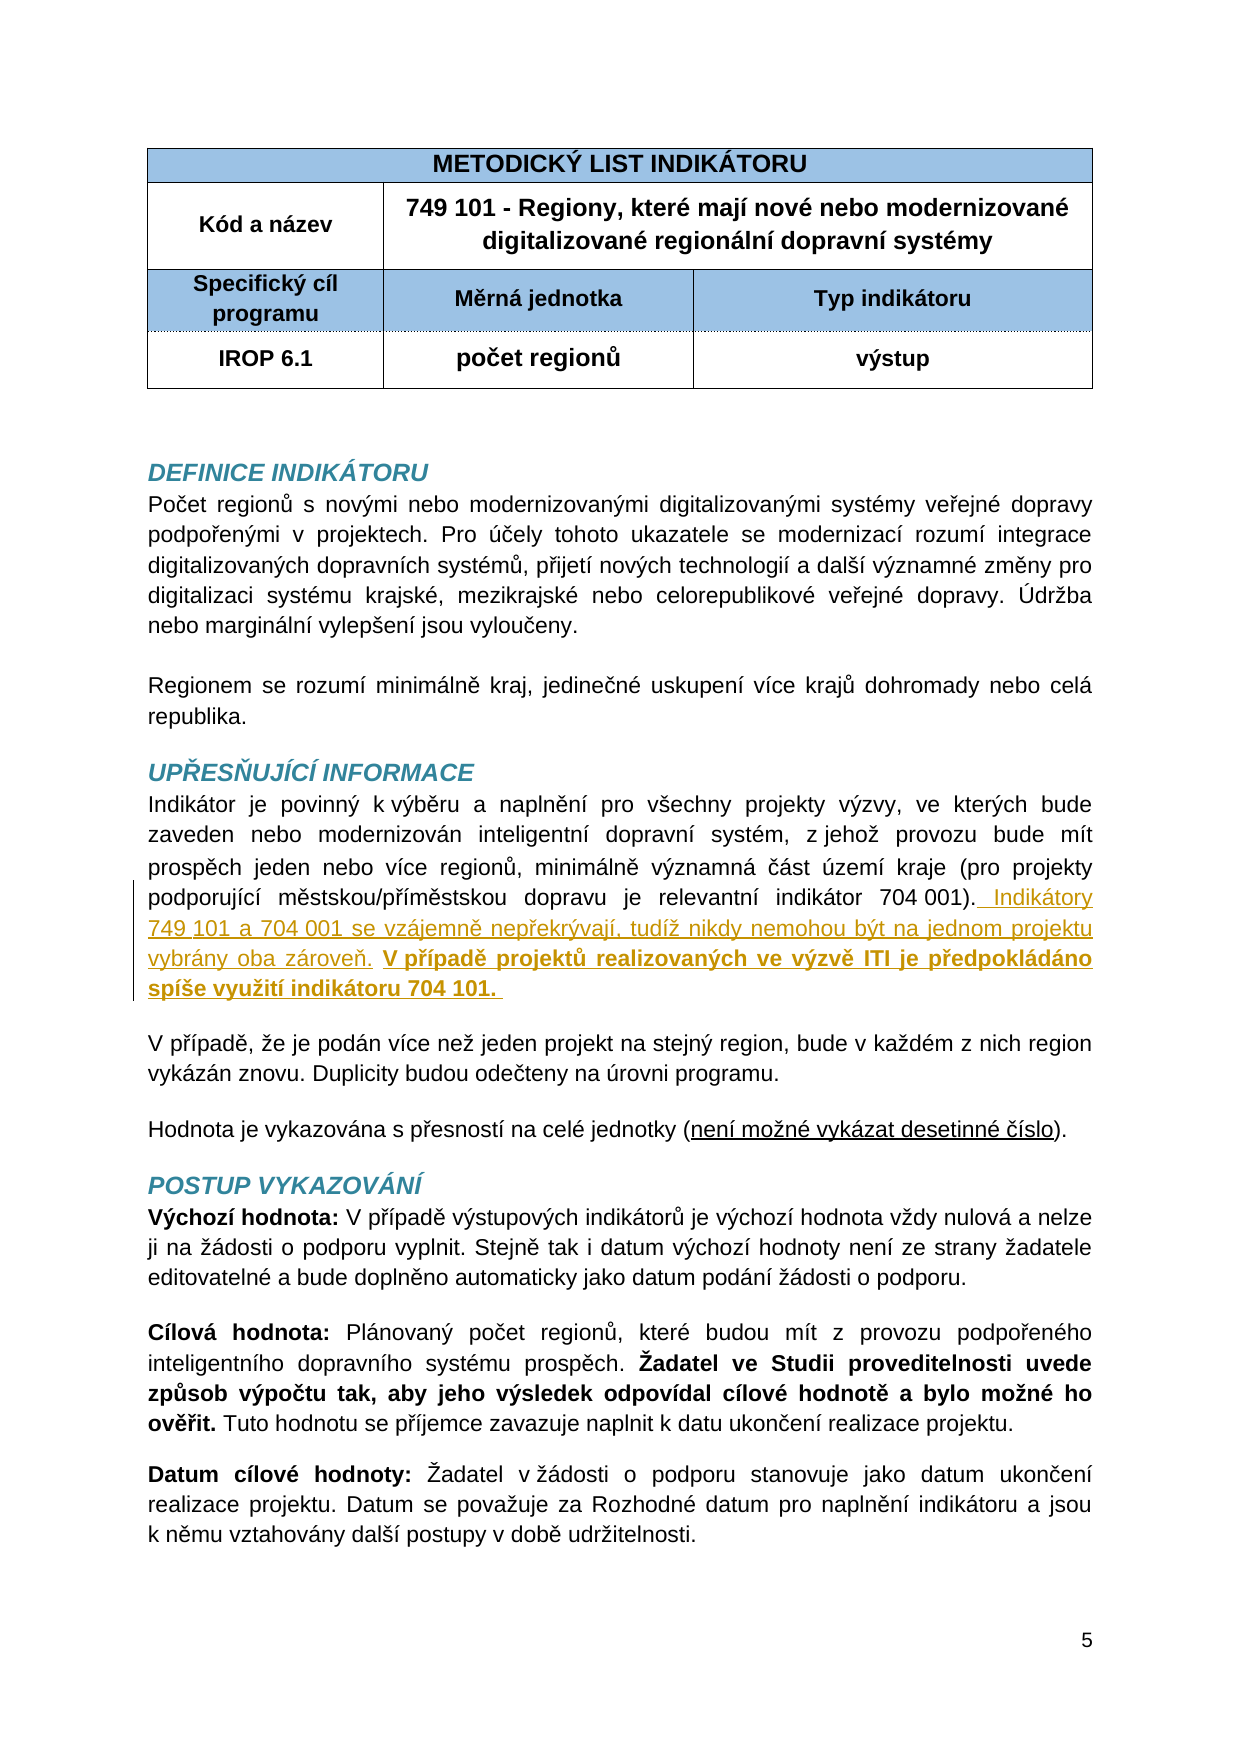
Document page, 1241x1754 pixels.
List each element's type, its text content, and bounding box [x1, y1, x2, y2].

text Datum cílové hodnoty: Žadatel v žádosti o podporu stanovuje jako datum ukončení realizace projektu. Datum se považuje za Rozhodné datum pro naplnění indikátoru a jsou k němu vztahovány další postupy v době udržitelnosti. [148, 1461, 1093, 1548]
text Cílová hodnota: Plánovaný počet regionů, které budou mít z provozu podpořeného inteligentního dopravního systému prospěch. Žadatel ve Studii proveditelnosti uvede způsob výpočtu tak, aby jeho výsledek odpovídal cílové hodnotě a bylo možné ho ověřit. Tuto hodnotu se příjemce zavazuje naplnit k datu ukončení realizace projektu. [148, 1319, 1093, 1436]
text Hodnota je vykazována s přesností na celé jednotky (není možné vykázat desetinné číslo). [148, 1116, 1093, 1142]
text Regionem se rozumí minimálně kraj, jedinečné uskupení více krajů dohromady nebo celá republika. [148, 672, 1093, 729]
text V případě, že je podán více než jeden projekt na stejný region, bude v každém z nich region vykázán znovu. Duplicity budou odečteny na úrovni programu. [148, 1030, 1093, 1087]
table_cell IROP 6.1 [148, 331, 383, 388]
table_header METODICKÝ LIST INDIKÁTORU [148, 149, 1092, 182]
text Indikátor je povinný k výběru a naplnění pro všechny projekty výzvy, ve kterých bude zaveden nebo modernizován inteligentní dopravní systém, z jehož provozu bude mít prospěch jeden nebo více regionů, minimálně významná část území kraje (pro projekty podporující městskou/příměstskou dopravu je relevantní indikátor 704 001). [148, 938, 1093, 1001]
table_cell Měrná jednotka [384, 270, 693, 331]
text Počet regionů s novými nebo modernizovanými digitalizovanými systémy veřejné dopravy podpořenými v projektech. Pro účely tohoto ukazatele se modernizací rozumí integrace digitalizovaných dopravních systémů, přijetí nových technologií a další významné změny pro digitalizaci systému krajské, mezikrajské nebo celorepublikové veřejné dopravy. Údržba nebo marginální vylepšení jsou vyloučeny. [148, 491, 1093, 638]
text postup vykazování [148, 1171, 1093, 1199]
table_cell Kód a název [148, 183, 383, 269]
text Indikátor je povinný k výběru a naplnění pro všechny projekty výzvy, ve kterých bude zaveden nebo modernizován inteligentní dopravní systém, z jehož provozu bude mít prospěch jeden nebo více regionů, minimálně významná část území kraje (pro projekty podporující městskou/příměstskou dopravu je relevantní indikátor 704 001). [148, 791, 1093, 937]
table_cell výstup [694, 331, 1092, 388]
table_cell Specifický cíl programu [148, 270, 383, 331]
text Upřesňující informace [148, 758, 1093, 787]
table_cell počet regionů [384, 331, 693, 388]
text Výchozí hodnota: V případě výstupových indikátorů je výchozí hodnota vždy nulová a nelze ji na žádosti o podporu vyplnit. Stejně tak i datum výchozí hodnoty není ze strany žadatele editovatelné a bude doplněno automaticky jako datum podání žádosti o podporu. [148, 1204, 1093, 1291]
table_cell Typ indikátoru [694, 270, 1092, 331]
text Definice indikátoru [148, 458, 1093, 487]
table_cell 749 101 - Regiony, které mají nové nebo modernizované digitalizované regionální dopravní systémy [384, 183, 1092, 269]
